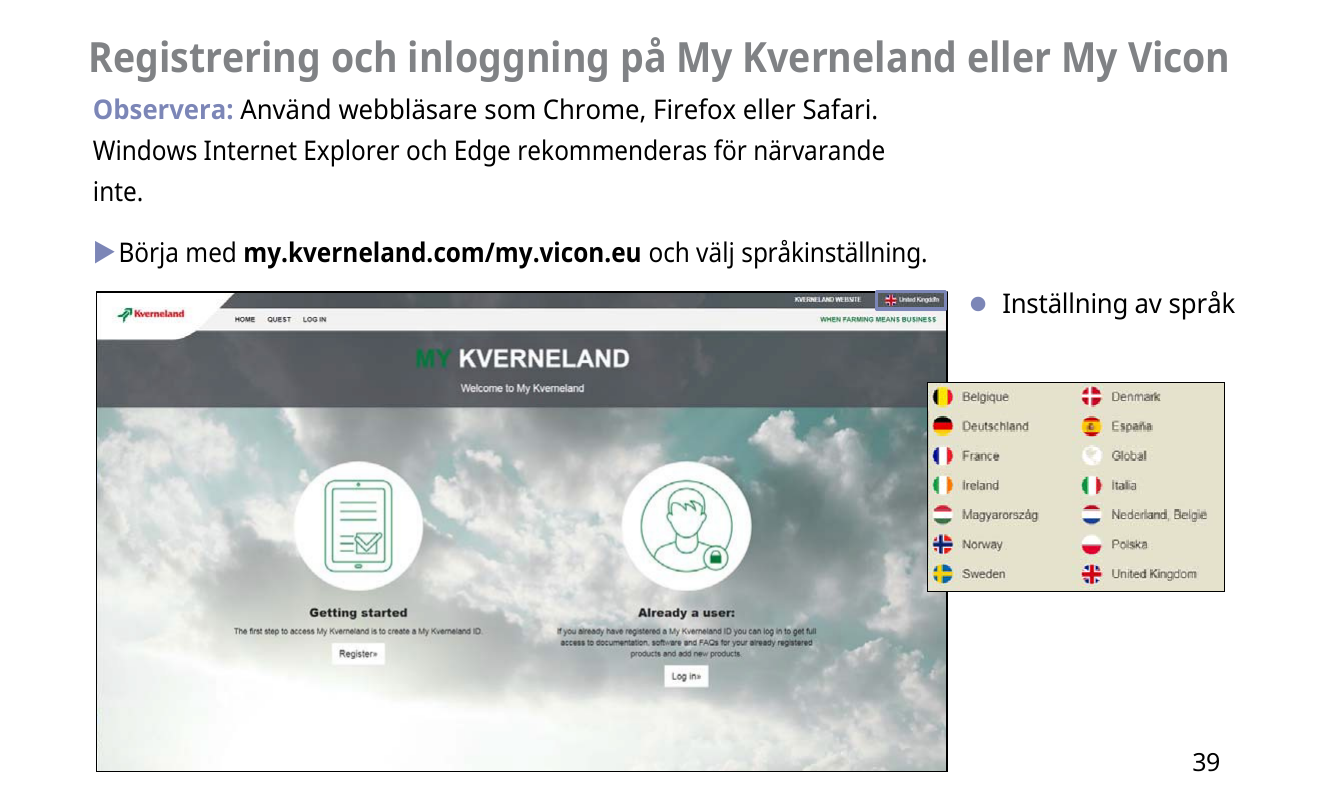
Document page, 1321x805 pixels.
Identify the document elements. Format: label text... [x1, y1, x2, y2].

picture [928, 383, 1224, 591]
picture [97, 293, 946, 771]
list Börja med my.kverneland.com/my.vicon.eu och välj språkinställning. [92, 233, 1258, 270]
list Inställning av språk [969, 284, 1258, 321]
picture [878, 293, 944, 307]
text Observera: Använd webbläsare som Chrome, Firefox eller Safari. Windows Internet Explorer och Edge rekommenderas för närvarande inte. [93, 91, 915, 209]
subtitle Registrering och inloggning på My Kverneland eller My Vicon [88, 27, 1258, 84]
